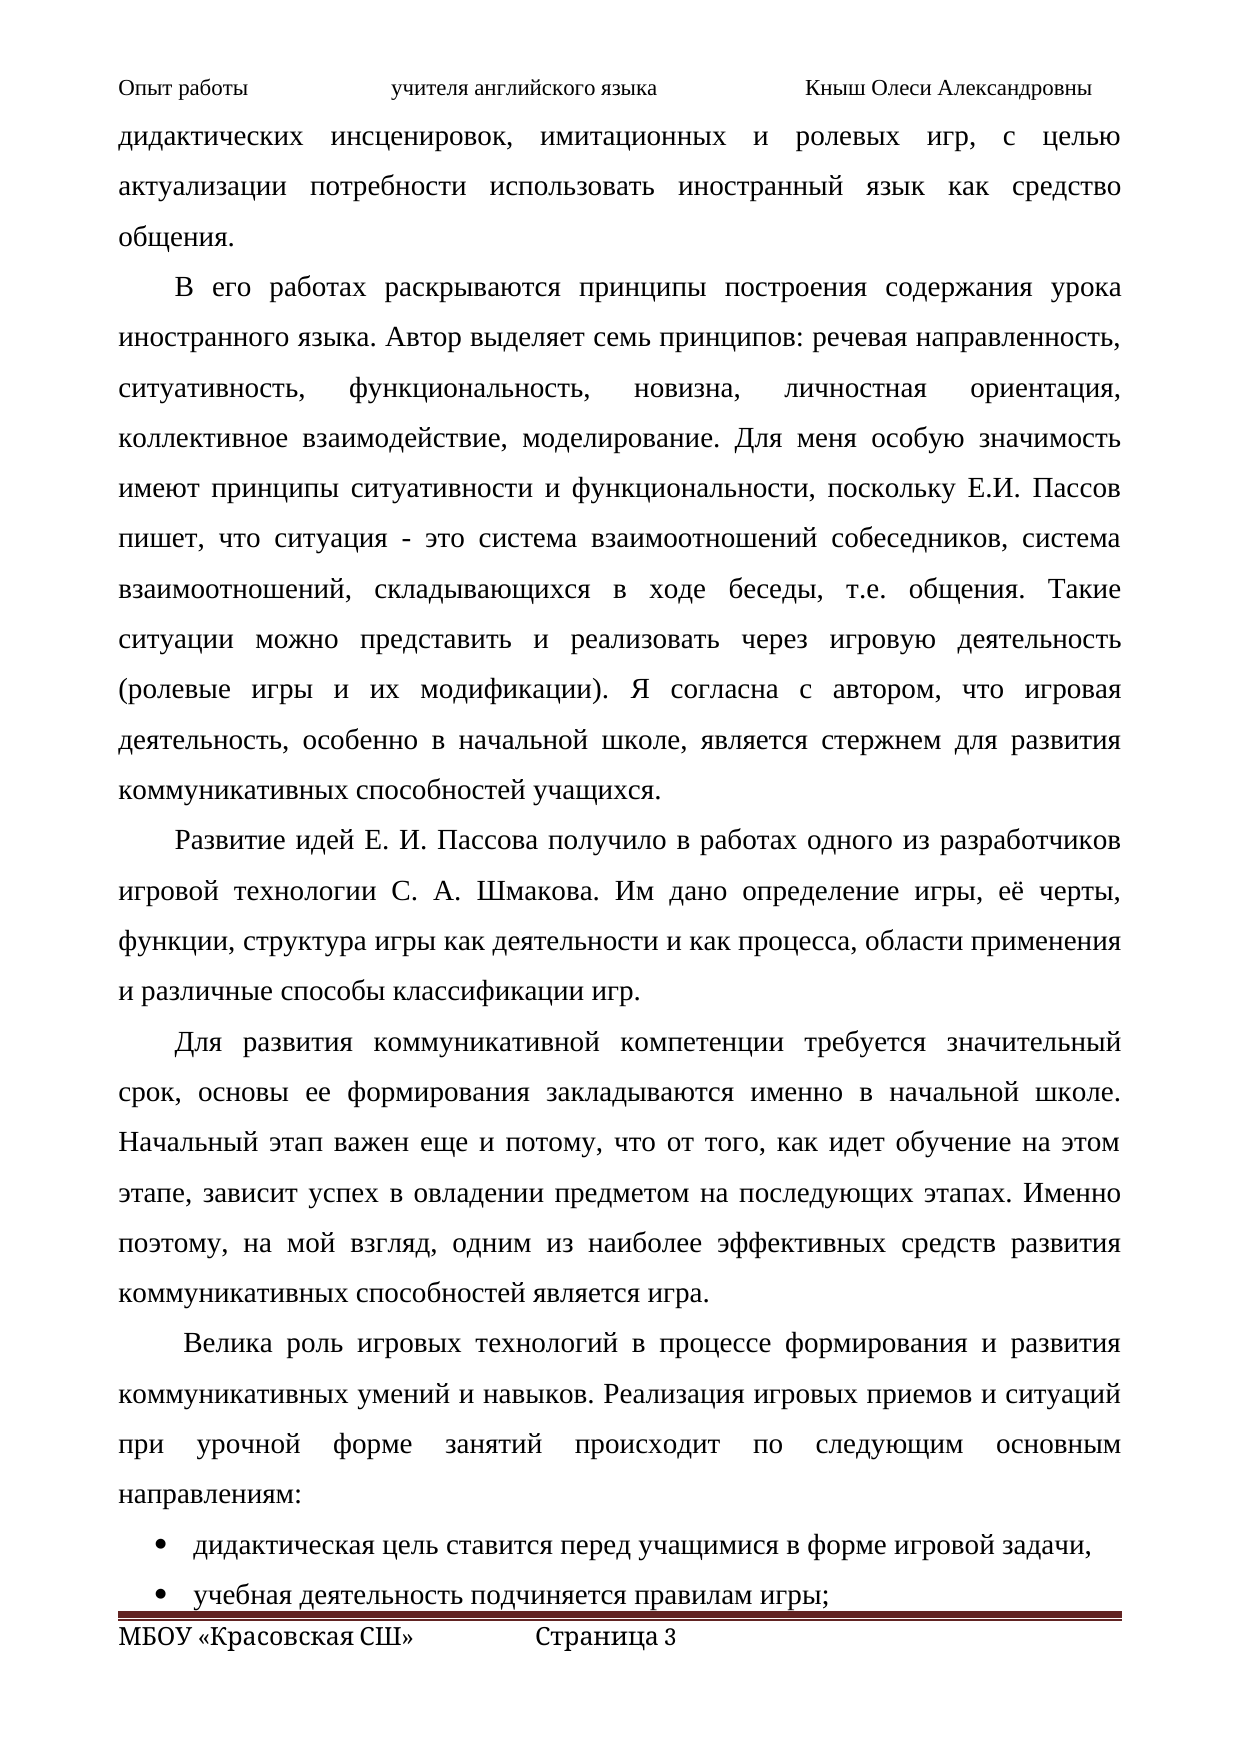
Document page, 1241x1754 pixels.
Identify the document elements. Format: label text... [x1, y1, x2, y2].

text Велика роль игровых технологий в процессе формирования и развития коммуникативных умений и навыков. Реализация игровых приемов и ситуаций при урочной форме занятий происходит по следующим основным направлениям: [118, 1326, 1122, 1510]
text Развитие идей Е. И. Пассова получило в работах одного из разработчиков игровой технологии С. А. Шмакова. Им дано определение игры, её черты, функции, структура игры как деятельности и как процесса, области применения и различные способы классификации игр. [118, 822, 1122, 1007]
text В его работах раскрываются принципы построения содержания урока иностранного языка. Автор выделяет семь принципов: речевая направленность, ситуативность, функциональность, новизна, личностная ориентация, коллективное взаимодействие, моделирование. Для меня особую значимость имеют принципы ситуативности и функциональности, поскольку Е.И. Пассов пишет, что ситуация - это система взаимоотношений собеседников, система взаимоотношений, складывающихся в ходе беседы, т.е. общения. Такие ситуации можно представить и реализовать через игровую деятельность (ролевые игры и их модификации). Я согласна с автором, что игровая деятельность, особенно в начальной школе, является стержнем для развития коммуникативных способностей учащихся. [118, 269, 1122, 806]
list дидактическая цель ставится перед учащимися в форме игровой задачи, [156, 1527, 1122, 1561]
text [118, 118, 1122, 252]
text Для развития коммуникативной компетенции требуется значительный срок, основы ее формирования закладываются именно в начальной школе. Начальный этап важен еще и потому, что от того, как идет обучение на этом этапе, зависит успех в овладении предметом на последующих этапах. Именно поэтому, на мой взгляд, одним из наиболее эффективных средств развития коммуникативных способностей является игра. [118, 1024, 1122, 1309]
list учебная деятельность подчиняется правилам игры; [156, 1577, 1122, 1611]
